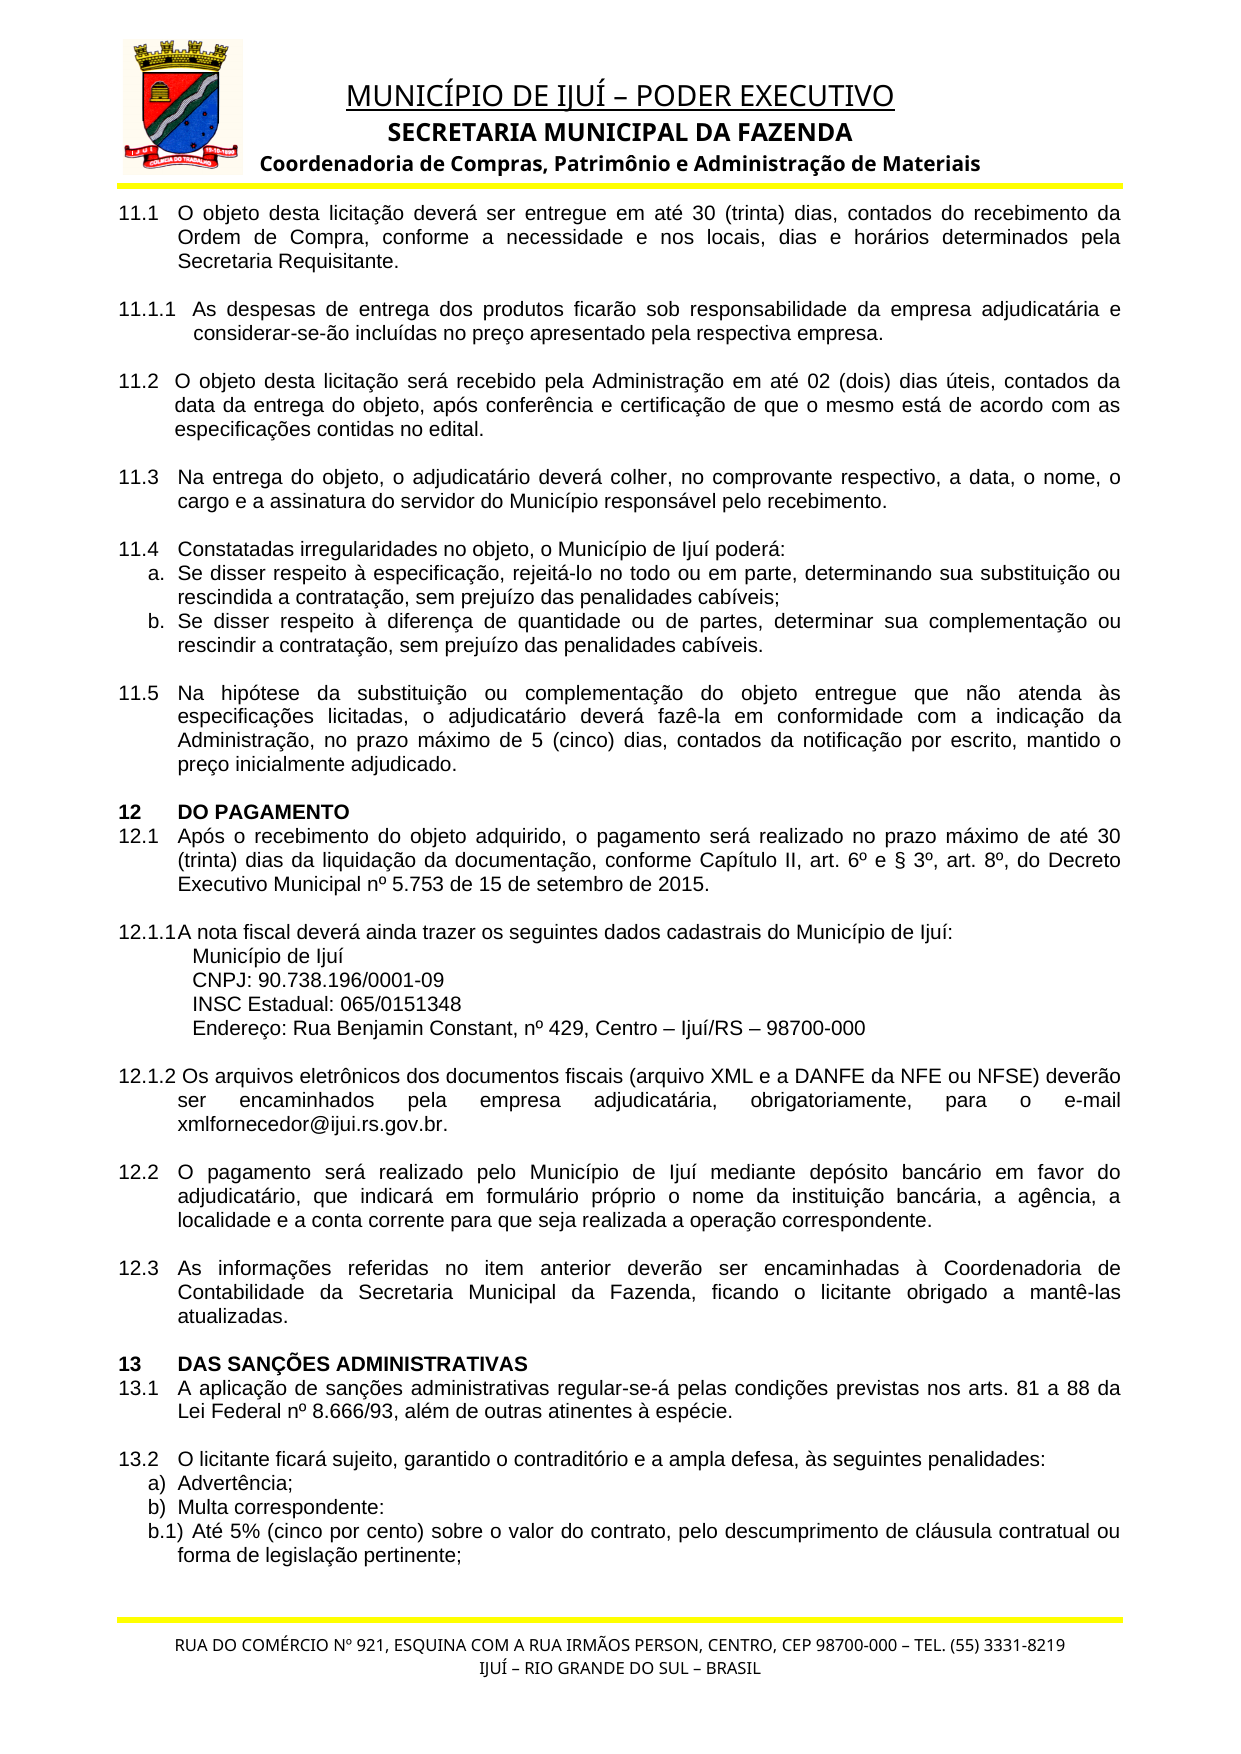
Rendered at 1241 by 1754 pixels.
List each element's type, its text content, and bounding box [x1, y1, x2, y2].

list As informações referidas no item anterior deverão ser encaminhadas à Coordenadoria de Contabilidade da Secretaria Municipal da Fazenda, ficando o licitante obrigado a mantê-las atualizadas. [118, 1256, 1122, 1327]
list O objeto desta licitação será recebido pela Administração em até 02 (dois) dias úteis, contados da data da entrega do objeto, após conferência e certificação de que o mesmo está de acordo com as especificações contidas no edital. [118, 369, 1122, 441]
list Na hipótese da substituição ou complementação do objeto entregue que não atenda às especificações licitadas, o adjudicatário deverá fazê-la em conformidade com a indicação da Administração, no prazo máximo de 5 (cinco) dias, contados da notificação por escrito, mantido o preço inicialmente adjudicado. [118, 680, 1122, 776]
text Município de Ijuí [192, 944, 1122, 968]
text b.1) Até 5% (cinco por cento) sobre o valor do contrato, pelo descumprimento de cláusula contratual ou forma de legislação pertinente; [148, 1519, 1122, 1567]
list DO PAGAMENTO [118, 800, 1122, 824]
list A aplicação de sanções administrativas regular-se-á pelas condições previstas nos arts. 88 da Lei Federal nº 8.666/93, além de outras atinentes à espécie. [118, 1375, 1122, 1423]
text CNPJ: 90.738.196/0001-09 [192, 968, 1122, 992]
list Na entrega do objeto, o adjudicatário deverá colher, no comprovante respectivo, a data, o nome, o cargo e a assinatura do servidor do Município responsável pelo recebimento. [118, 465, 1122, 513]
text Endereço: Rua Benjamin Constant, nº 429, Centro – Ijuí/RS – 98700-000 [192, 1016, 1122, 1040]
text 12.1.2 Os arquivos eletrônicos dos documentos fiscais (arquivo XML e a DANFE da NFE ou NFSE) deverão ser encaminhados pela empresa adjudicatária, obrigatoriamente, para o e-mail xmlfornecedor@ijui.rs.gov.br. [118, 1064, 1122, 1136]
list O objeto desta licitação deverá ser entregue em até 30 (trinta) dias, contados do recebimento da Ordem de Compra, conforme a necessidade e nos locais, dias e horários determinados pela Secretaria Requisitante. [118, 201, 1122, 273]
list Constatadas irregularidades no objeto, o Município de Ijuí poderá: [118, 537, 1122, 561]
picture [122, 39, 243, 175]
list Advertência; [148, 1471, 1122, 1495]
list O pagamento será realizado pelo Município de Ijuí mediante depósito bancário em favor do adjudicatário, que indicará em formulário próprio o nome da instituição bancária, a agência, a localidade e a conta corrente para que seja realizada a operação correspondente. [118, 1160, 1122, 1232]
list Multa correspondente: [148, 1495, 1122, 1519]
list DAS SANÇÕES ADMINISTRATIVAS [118, 1351, 1122, 1375]
list O licitante ficará sujeito, garantido o contraditório e a ampla defesa, às seguintes penalidades: [118, 1447, 1122, 1471]
text 12.1 Após o recebimento do objeto adquirido, o pagamento será realizado no prazo máximo de até 30 (trinta) dias da liquidação da documentação, conforme Capítulo II, art. 6º e § 3º, art. 8º, do Decreto Executivo Municipal nº 5.753 de 15 de setembro de 2015. [118, 824, 1122, 896]
list Se disser respeito à diferença de quantidade ou de partes, determinar sua complementação ou rescindir a contratação, sem prejuízo das penalidades cabíveis. [148, 608, 1122, 656]
list A nota fiscal deverá ainda trazer os seguintes dados cadastrais do Município de Ijuí: [118, 920, 1122, 944]
list As despesas de entrega dos produtos ficarão sob responsabilidade da empresa adjudicatária e considerar-se-ão incluídas no preço apresentado pela respectiva empresa. [118, 297, 1122, 345]
text INSC Estadual: 065/0151348 [192, 992, 1122, 1016]
list Se disser respeito à especificação, rejeitá-lo no todo ou em parte, determinando sua substituição ou rescindida a contratação, sem prejuízo das penalidades cabíveis; [148, 561, 1122, 608]
